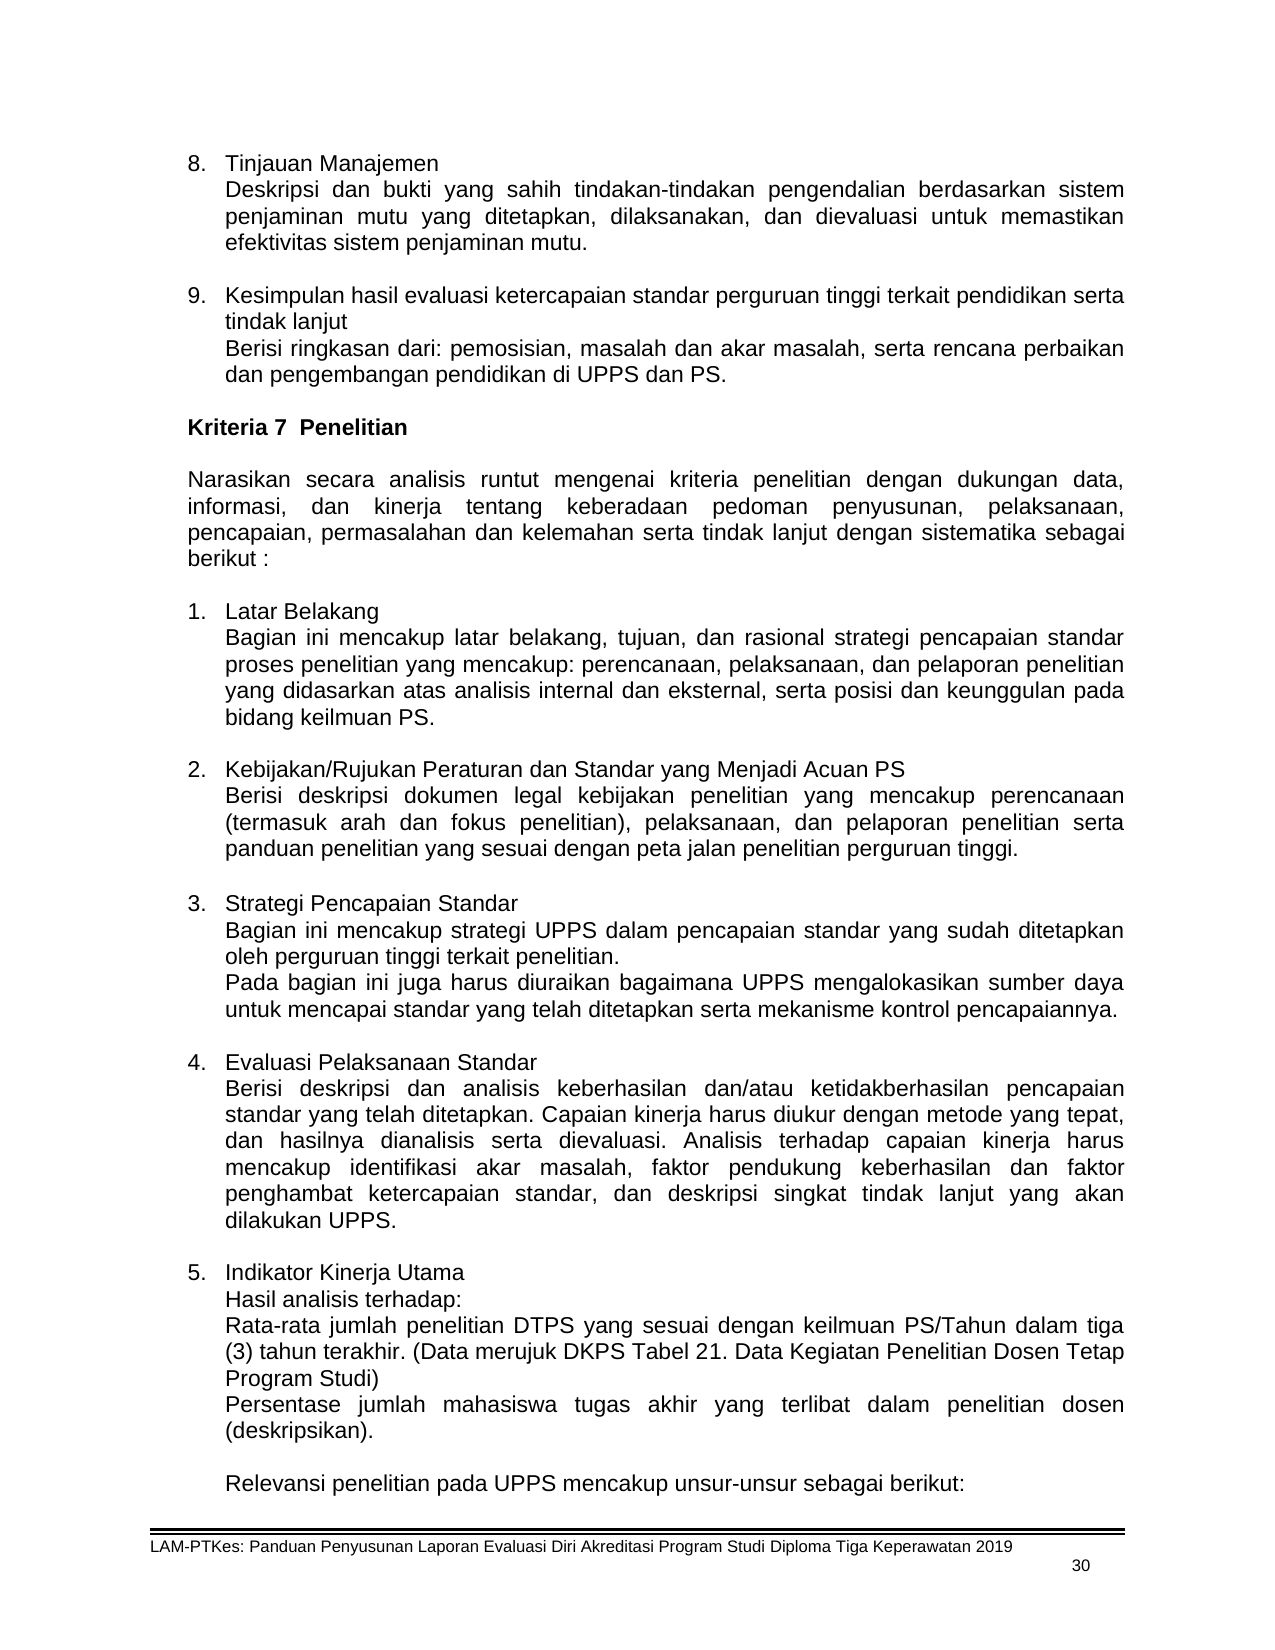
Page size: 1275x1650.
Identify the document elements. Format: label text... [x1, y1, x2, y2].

text Narasikan secara analisis runtut mengenai kriteria penelitian dengan dukungan data, informasi, dan kinerja tentang keberadaan pedoman penyusunan, pelaksanaan, pencapaian, permasalahan dan kelemahan serta tindak lanjut dengan sistematika sebagai berikut : [187, 466, 1125, 572]
list Evaluasi Pelaksanaan Standar [187, 1048, 1125, 1075]
text Hasil analisis terhadap: [225, 1286, 1125, 1312]
list Indikator Kinerja Utama [187, 1259, 1125, 1286]
text Persentase jumlah mahasiswa tugas akhir yang terlibat dalam penelitian dosen (deskripsikan). [225, 1391, 1125, 1444]
text Berisi deskripsi dokumen legal kebijakan penelitian yang mencakup perencanaan (termasuk arah dan fokus penelitian), pelaksanaan, dan pelaporan penelitian serta panduan penelitian yang sesuai dengan peta jalan penelitian perguruan tinggi. [225, 782, 1125, 862]
text Pada bagian ini juga harus diuraikan bagaimana UPPS mengalokasikan sumber daya untuk mencapai standar yang telah ditetapkan serta mekanisme kontrol pencapaiannya. [225, 969, 1125, 1022]
text Relevansi penelitian pada UPPS mencakup unsur-unsur sebagai berikut: [225, 1470, 1125, 1496]
text Rata-rata jumlah penelitian DTPS yang sesuai dengan keilmuan PS/Tahun dalam tiga (3) tahun terakhir. (Data merujuk DKPS Tabel 21. Data Kegiatan Penelitian Dosen Tetap Program Studi) [225, 1312, 1125, 1391]
text Deskripsi dan bukti yang sahih tindakan-tindakan pengendalian berdasarkan sistem penjaminan mutu yang ditetapkan, dilaksanakan, dan dievaluasi untuk memastikan efektivitas sistem penjaminan mutu. [225, 176, 1125, 255]
subtitle Kriteria 7 Penelitian [187, 413, 1125, 440]
list Kebijakan/Rujukan Peraturan dan Standar yang Menjadi Acuan PS [187, 756, 1125, 782]
list Latar Belakang [187, 598, 1125, 624]
list Kesimpulan hasil evaluasi ketercapaian standar perguruan tinggi terkait pendidikan serta tindak lanjut [187, 282, 1125, 334]
text Bagian ini mencakup strategi UPPS dalam pencapaian standar yang sudah ditetapkan oleh perguruan tinggi terkait penelitian. [225, 917, 1125, 969]
text Bagian ini mencakup latar belakang, tujuan, dan rasional strategi pencapaian standar proses penelitian yang mencakup: perencanaan, pelaksanaan, dan pelaporan penelitian yang didasarkan atas analisis internal dan eksternal, serta posisi dan keunggulan pada bidang keilmuan PS. [225, 624, 1125, 730]
list Tinjauan Manajemen [187, 150, 1125, 176]
list Strategi Pencapaian Standar [187, 890, 1125, 917]
text Berisi deskripsi dan analisis keberhasilan dan/atau ketidakberhasilan pencapaian standar yang telah ditetapkan. Capaian kinerja harus diukur dengan metode yang tepat, dan hasilnya dianalisis serta dievaluasi. Analisis terhadap capaian kinerja harus mencakup identifikasi akar masalah, faktor pendukung keberhasilan dan faktor penghambat ketercapaian standar, dan deskripsi singkat tindak lanjut yang akan dilakukan UPPS. [225, 1075, 1125, 1233]
text Berisi ringkasan dari: pemosisian, masalah dan akar masalah, serta rencana perbaikan dan pengembangan pendidikan di UPPS dan PS. [225, 334, 1125, 387]
